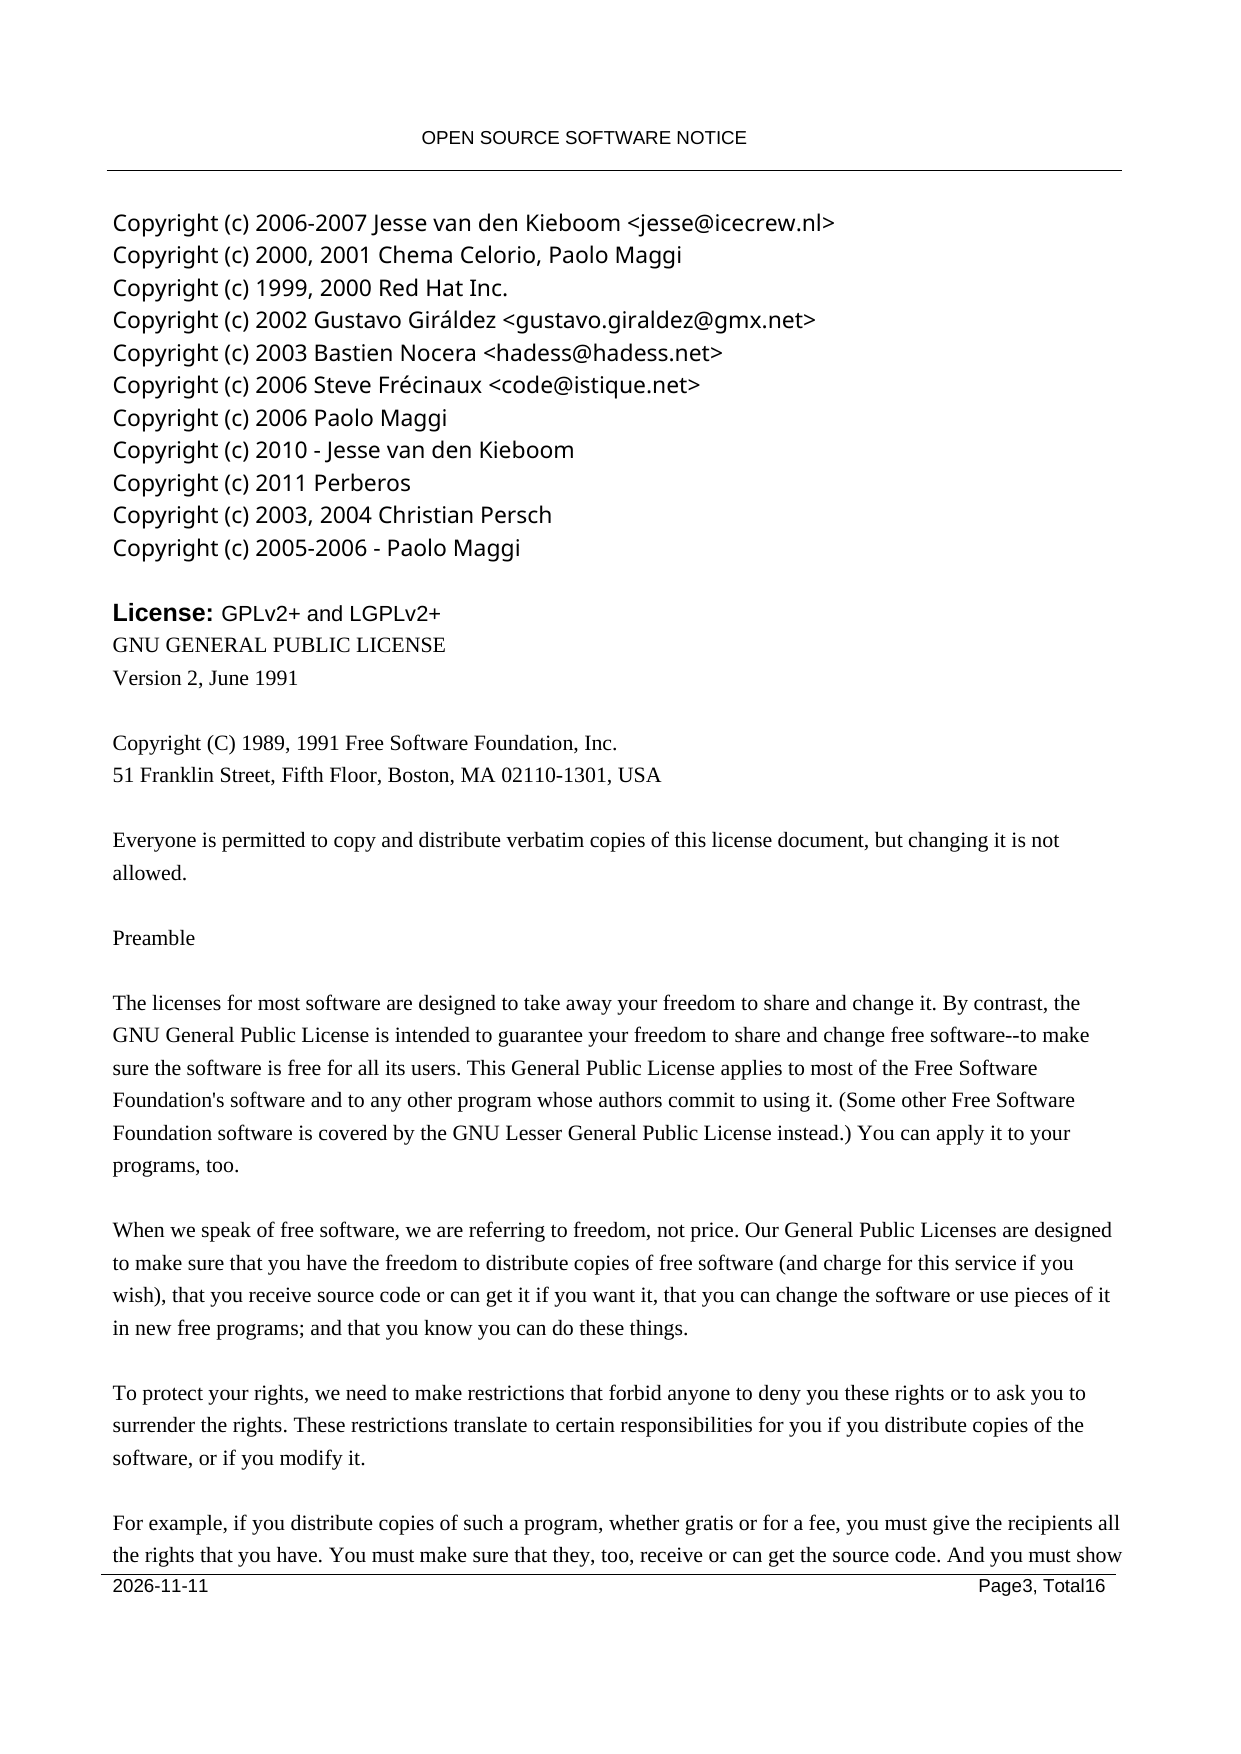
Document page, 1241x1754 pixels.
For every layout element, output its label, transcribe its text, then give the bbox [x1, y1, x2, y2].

text License: GPLv2+ and LGPLv2+ [112, 596, 1128, 629]
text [112, 629, 1128, 1571]
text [112, 206, 1128, 596]
